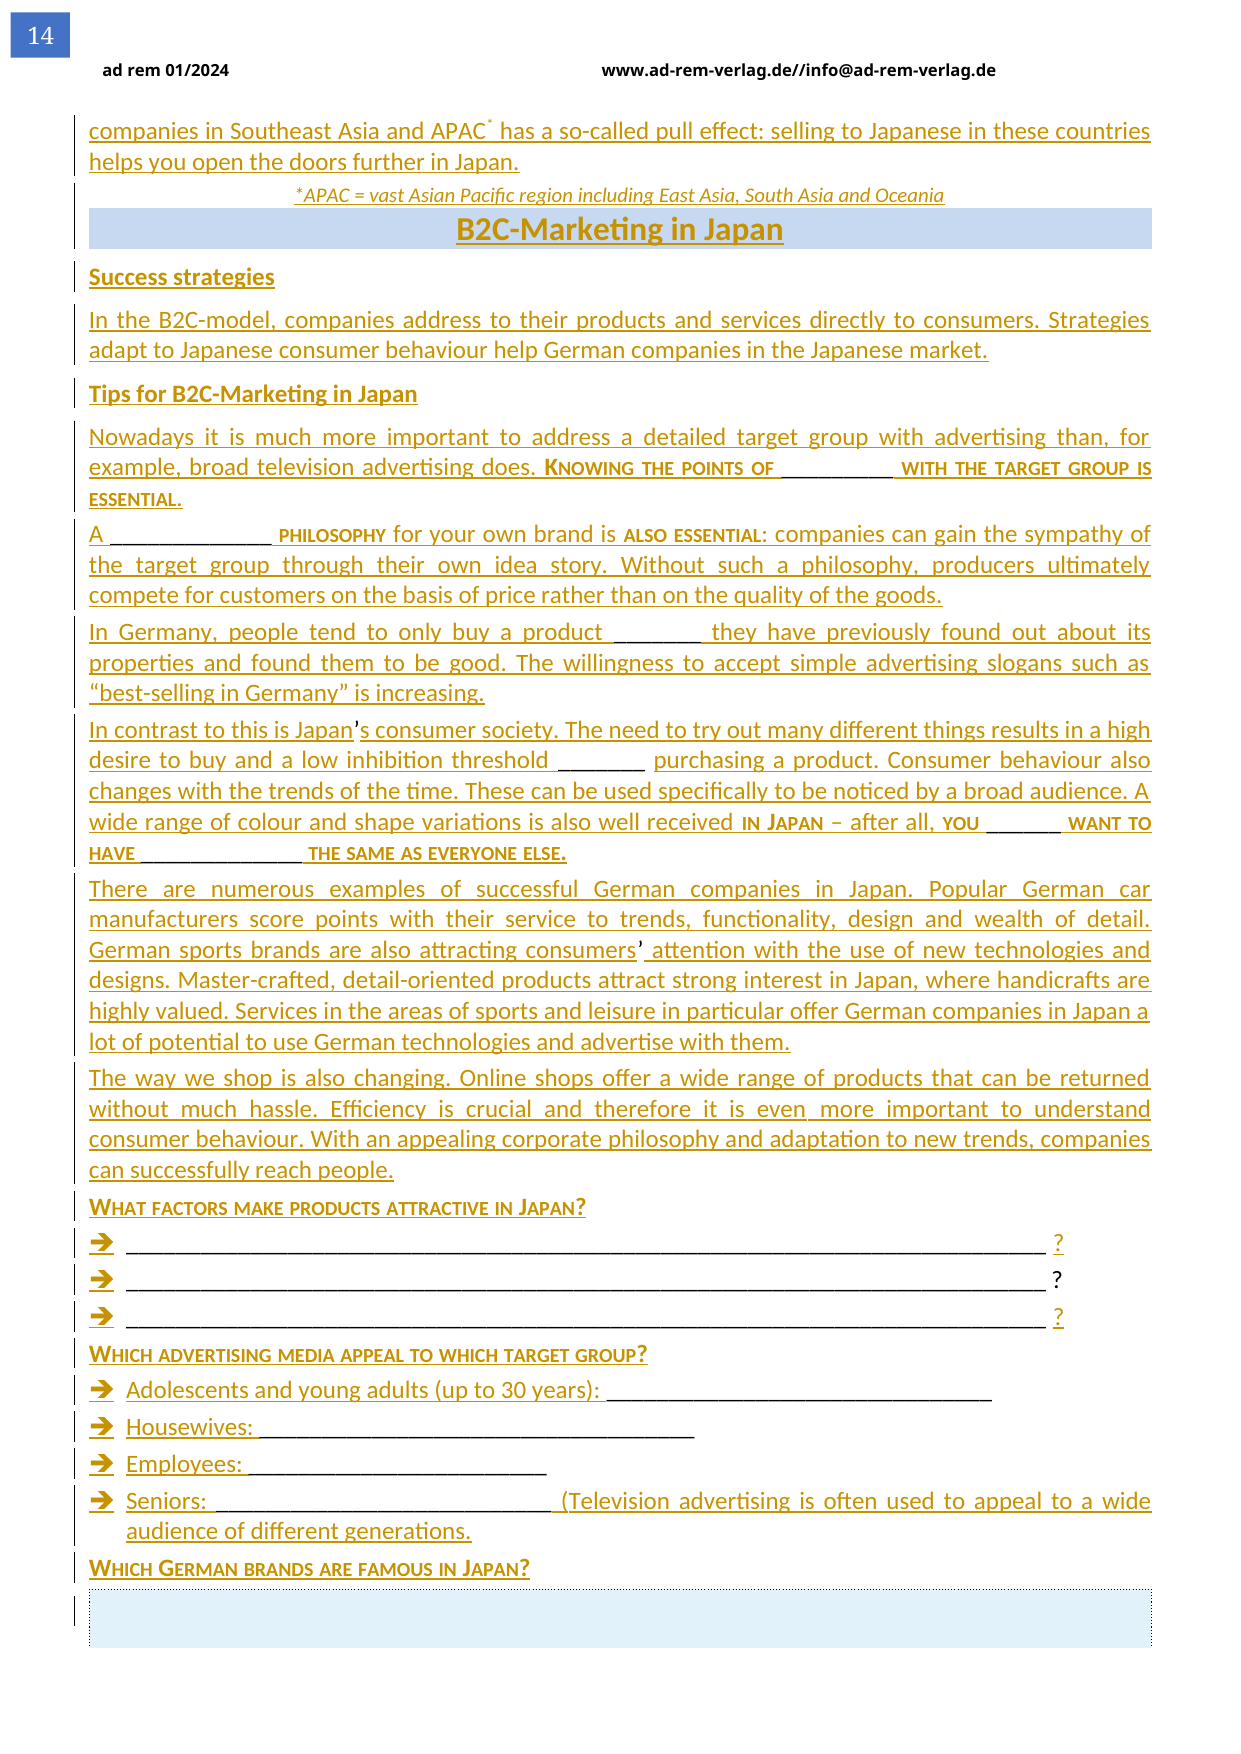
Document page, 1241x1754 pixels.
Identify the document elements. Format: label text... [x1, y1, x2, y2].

list __________________________________________________________________________ ? [89, 1264, 1152, 1295]
list ___________________________________ [89, 1411, 1152, 1442]
text _________ [89, 421, 1152, 512]
text _____________ [89, 518, 1152, 610]
list ___________________________ [89, 1485, 1152, 1546]
text ’ [89, 992, 1152, 1056]
text ’ [89, 931, 1152, 991]
text ’ [89, 901, 1152, 930]
text _______ [89, 616, 1152, 708]
list ________________________ [89, 1448, 1152, 1479]
list _______________________________ [89, 1374, 1152, 1405]
text ’ [89, 873, 1152, 899]
list __________________________________________________________________________ [89, 1227, 1152, 1258]
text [89, 115, 1152, 176]
list __________________________________________________________________________ [89, 1301, 1152, 1332]
text ’_______ ___________________ [89, 714, 1152, 867]
